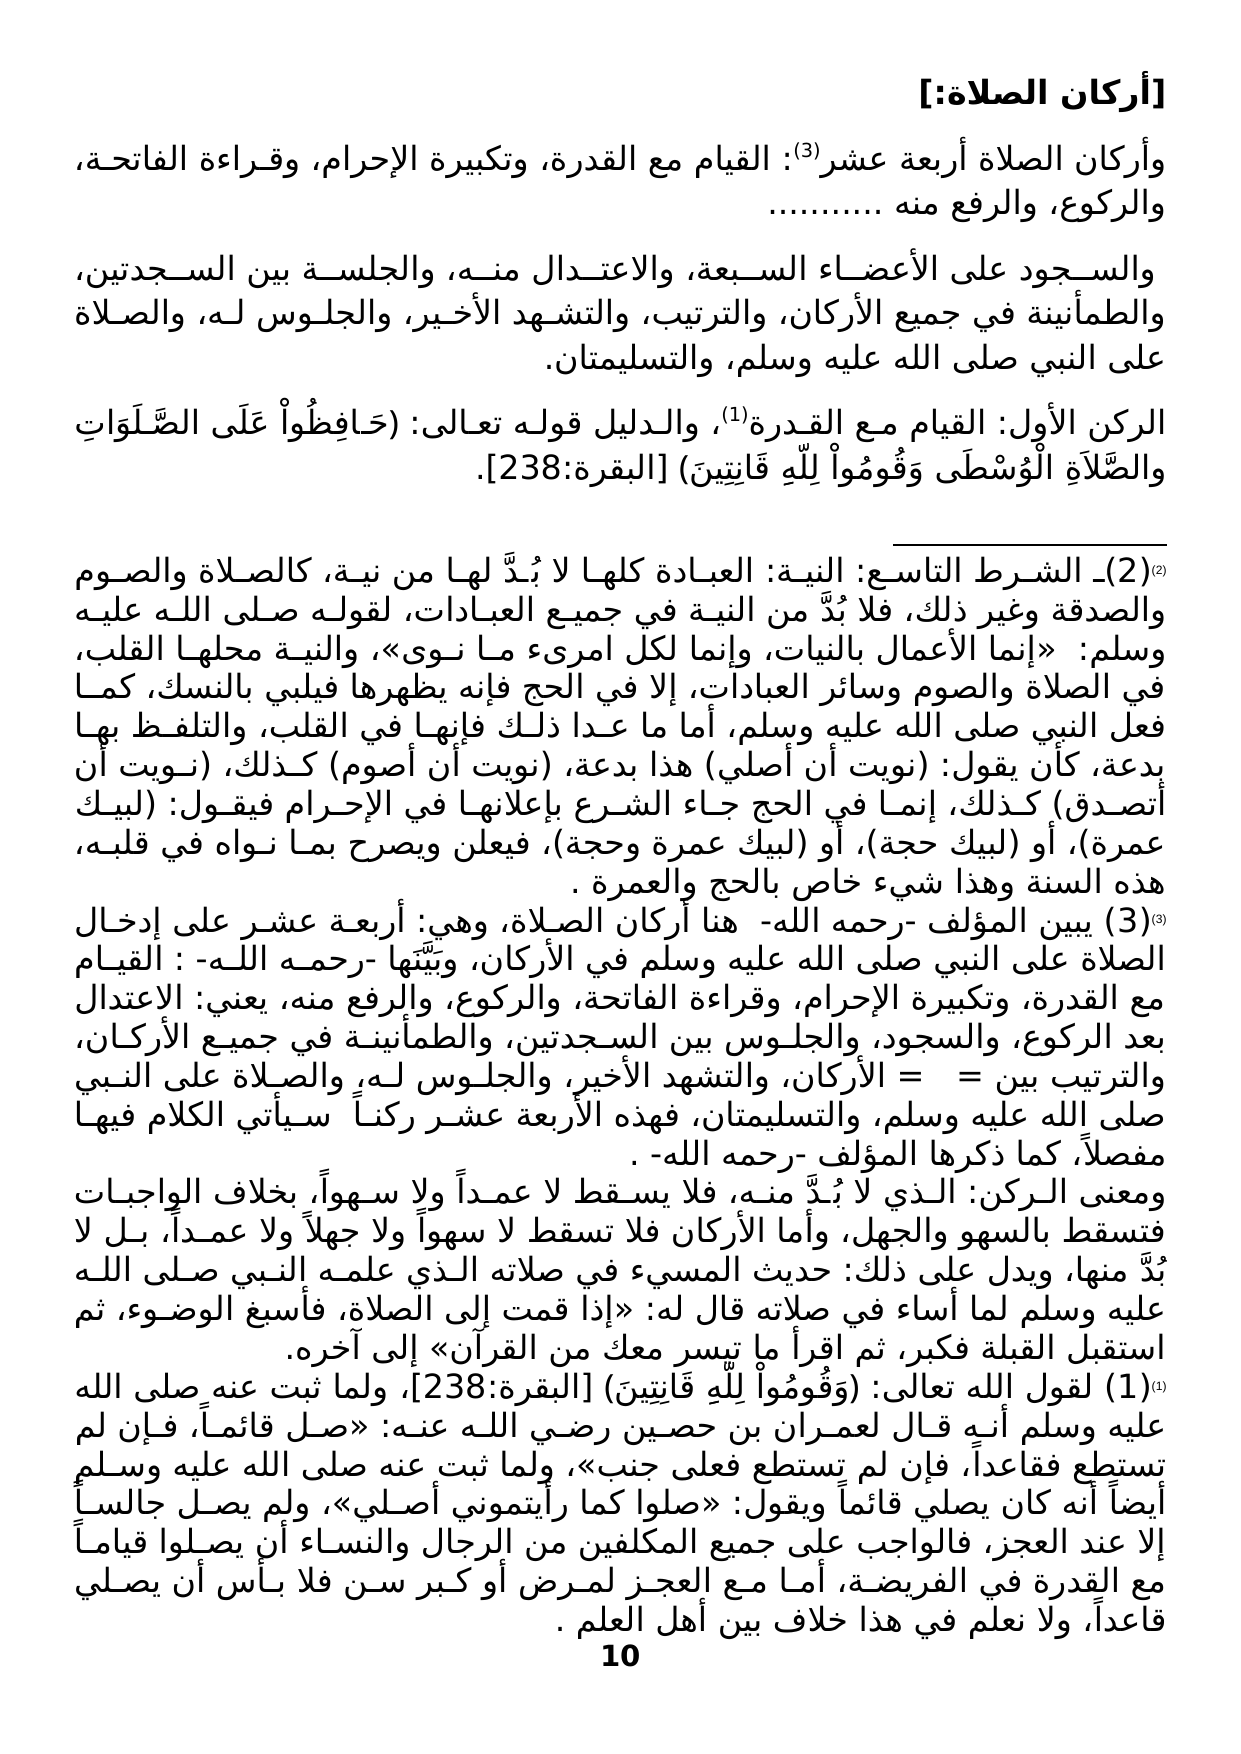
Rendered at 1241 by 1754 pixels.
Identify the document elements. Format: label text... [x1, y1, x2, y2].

text والسجود على الأعضاء السبعة، والاعتدال منه، والجلسة بين السجدتين، والطمأنينة في جميع الأركان، والترتيب، والتشهد الأخير، والجلوس له، والصلاة على النبي صلى الله عليه وسلم، والتسليمتان. [74, 249, 1166, 377]
text وأركان الصلاة أربعة عشر(3): القيام مع القدرة، وتكبيرة الإحرام، وقراءة الفاتحة، والركوع، والرفع منه ........... [74, 139, 1166, 223]
text [أركان الصلاة:] [74, 74, 1166, 113]
text الركن الأول: القيام مع القدرة(1)، والدليل قوله تعالى: ﴿حَافِظُواْ عَلَى الصَّلَوَاتِ والصَّلاَةِ الْوُسْطَى وَقُومُواْ لِلّهِِ قَانِتِينَ﴾ [البقرة:238]. [74, 404, 1166, 487]
